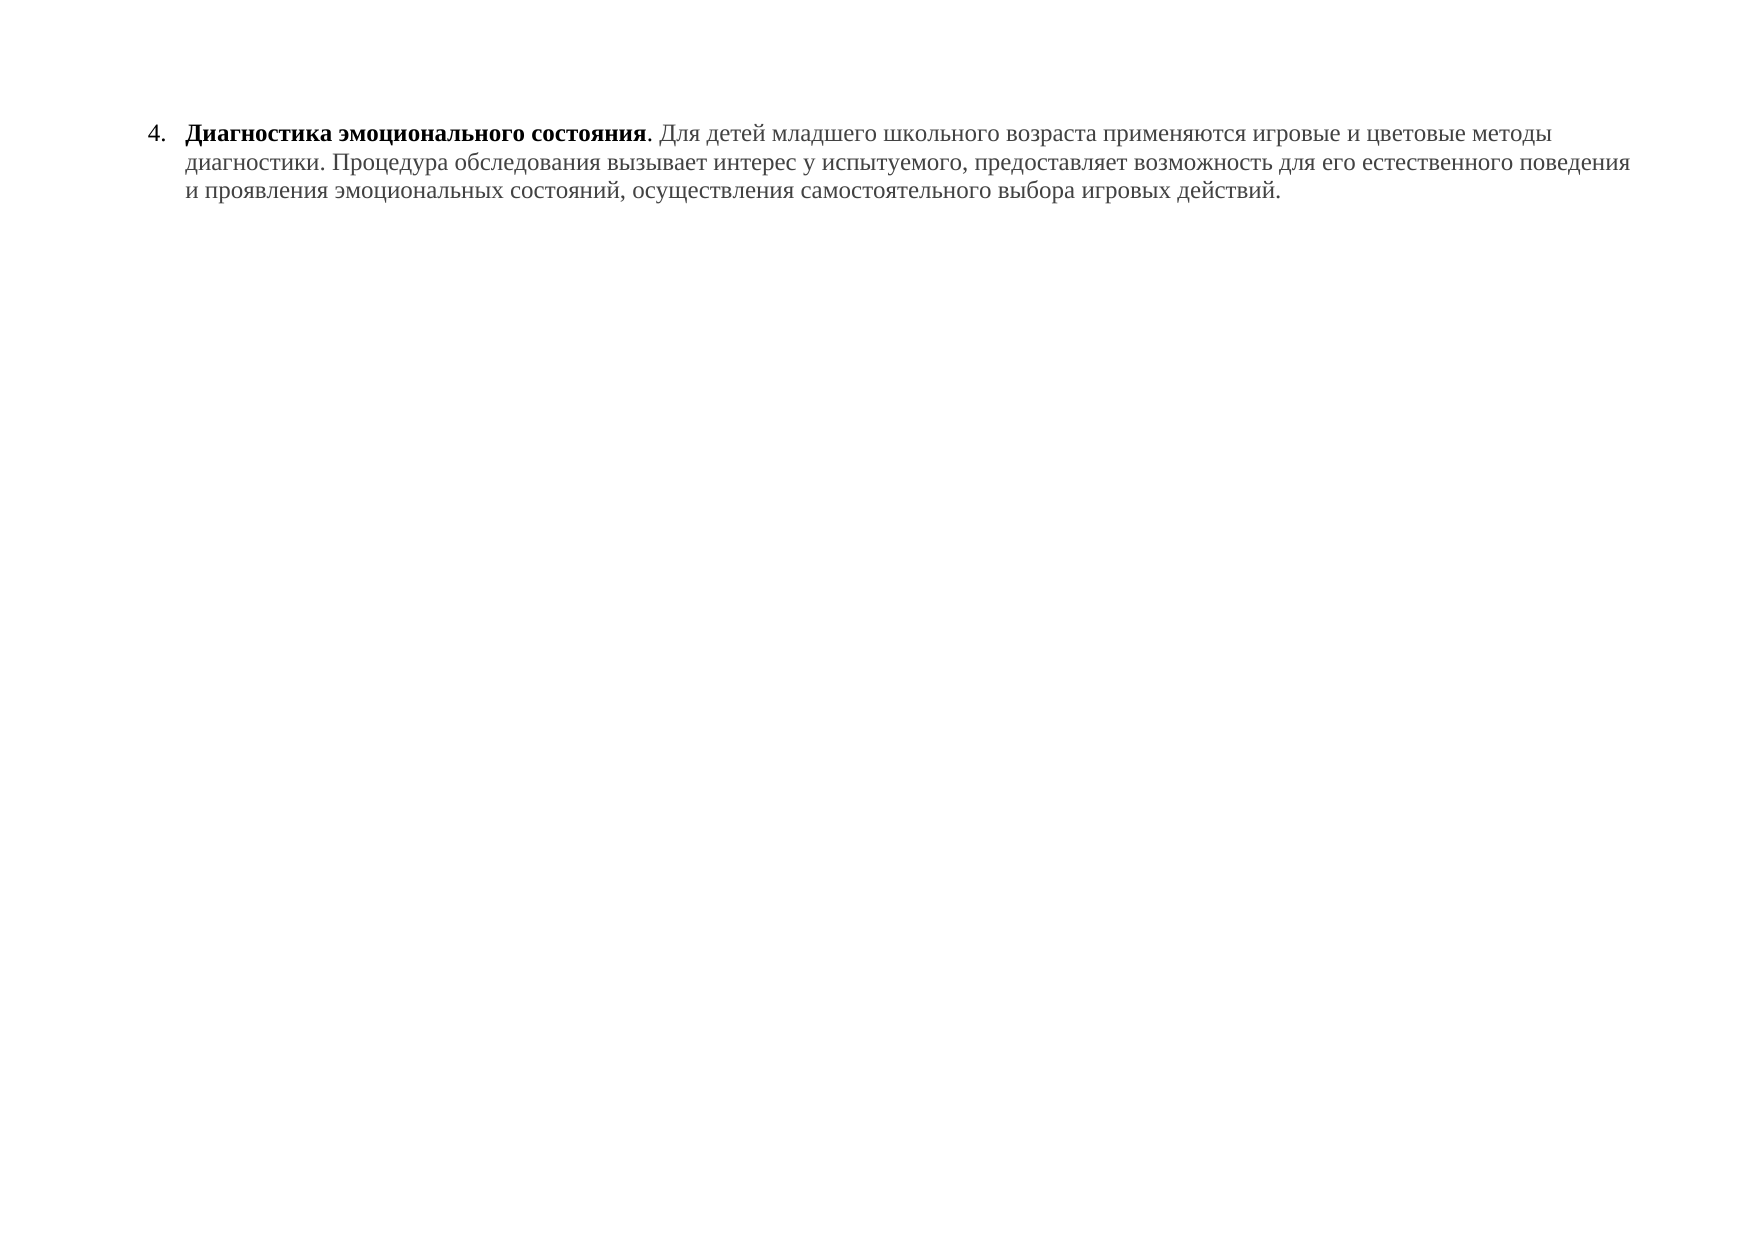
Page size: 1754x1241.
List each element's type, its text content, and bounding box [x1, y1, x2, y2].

list Диагностика эмоционального состояния. Для детей младшего школьного возраста применяются игровые и цветовые методы диагностики. Процедура обследования вызывает интерес у испытуемого, предоставляет возможность для его естественного поведения и проявления эмоциональных состояний, осуществления самостоятельного выбора игровых действий. [148, 118, 659, 204]
list Диагностика эмоционального состояния. Для детей младшего школьного возраста применяются игровые и цветовые методы диагностики. Процедура обследования вызывает интерес у испытуемого, предоставляет возможность для его естественного поведения и проявления эмоциональных состояний, осуществления самостоятельного выбора игровых действий. [1288, 118, 1636, 204]
